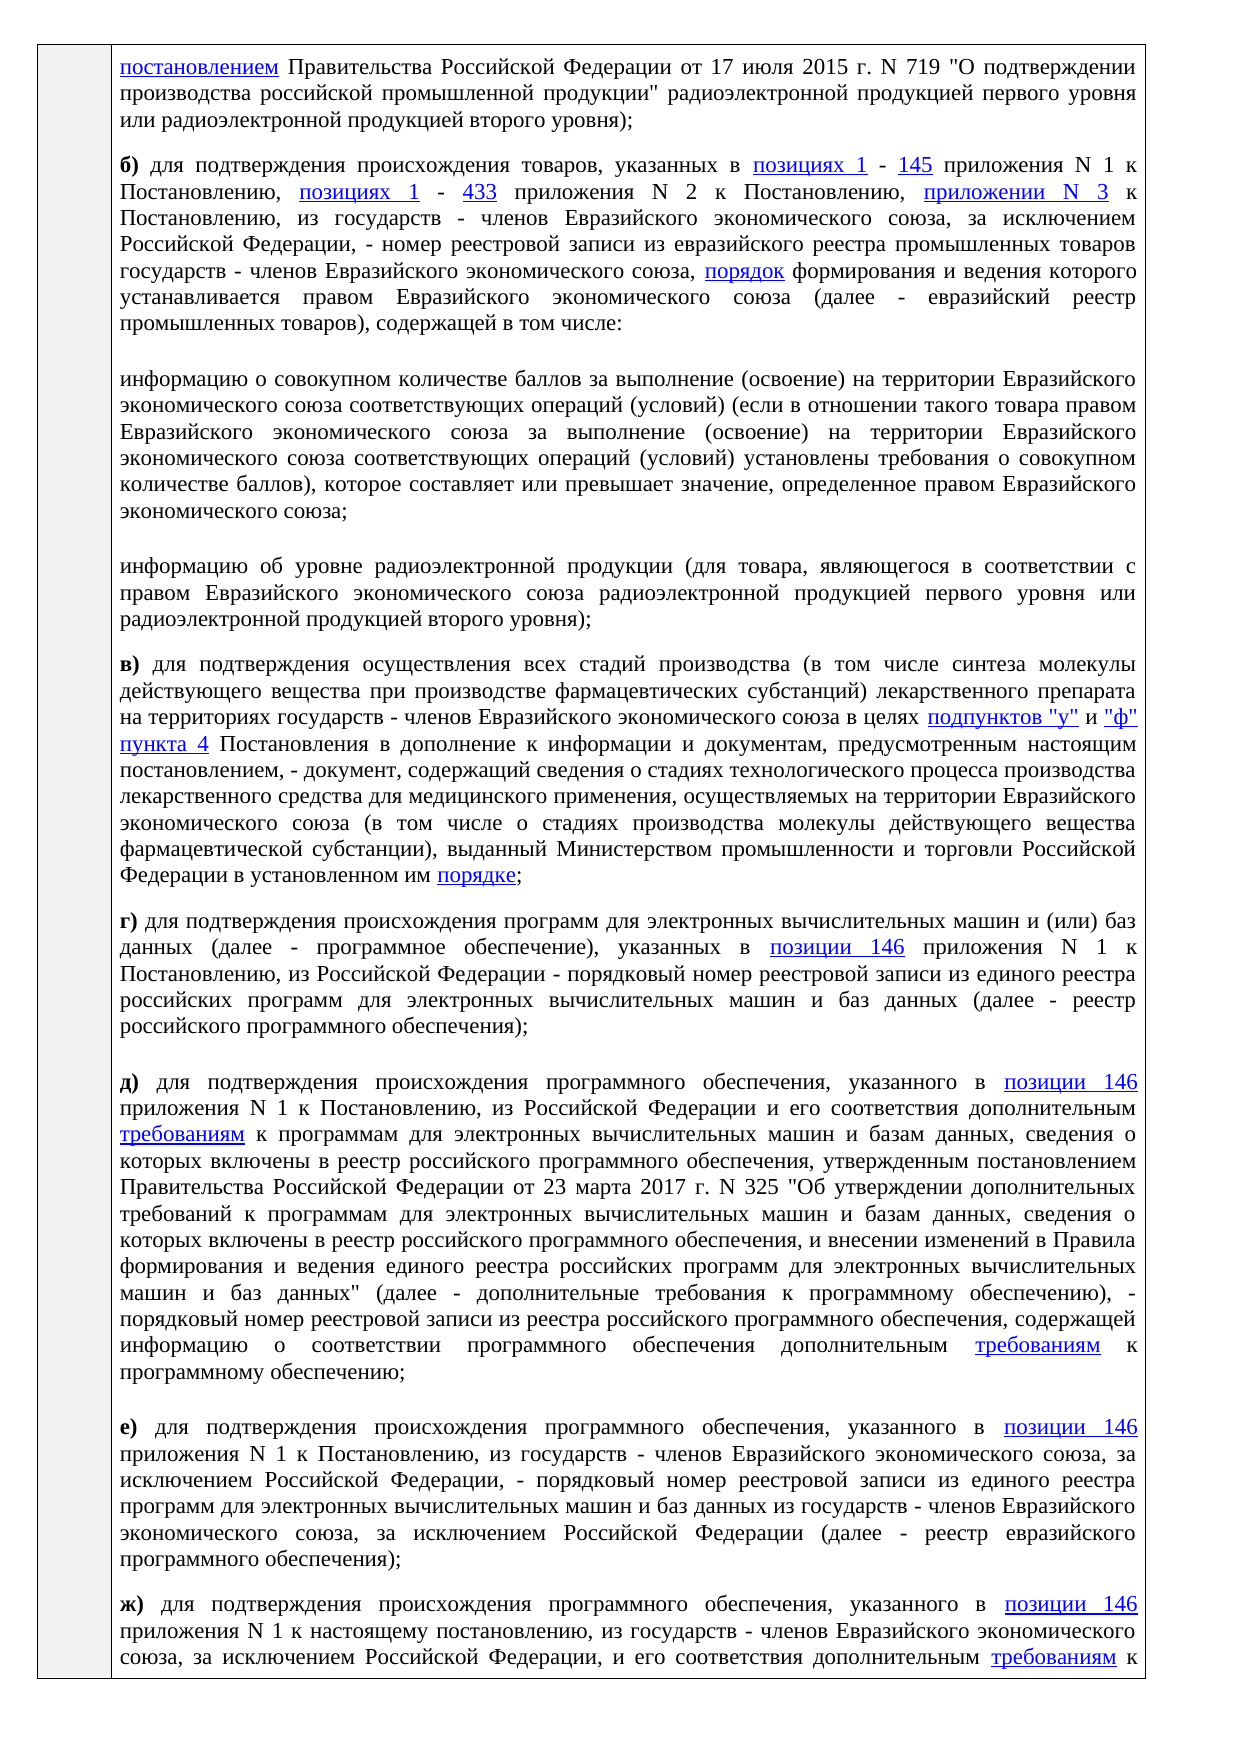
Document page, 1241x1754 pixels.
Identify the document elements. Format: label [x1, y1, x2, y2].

table_cell [112, 45, 1145, 1677]
